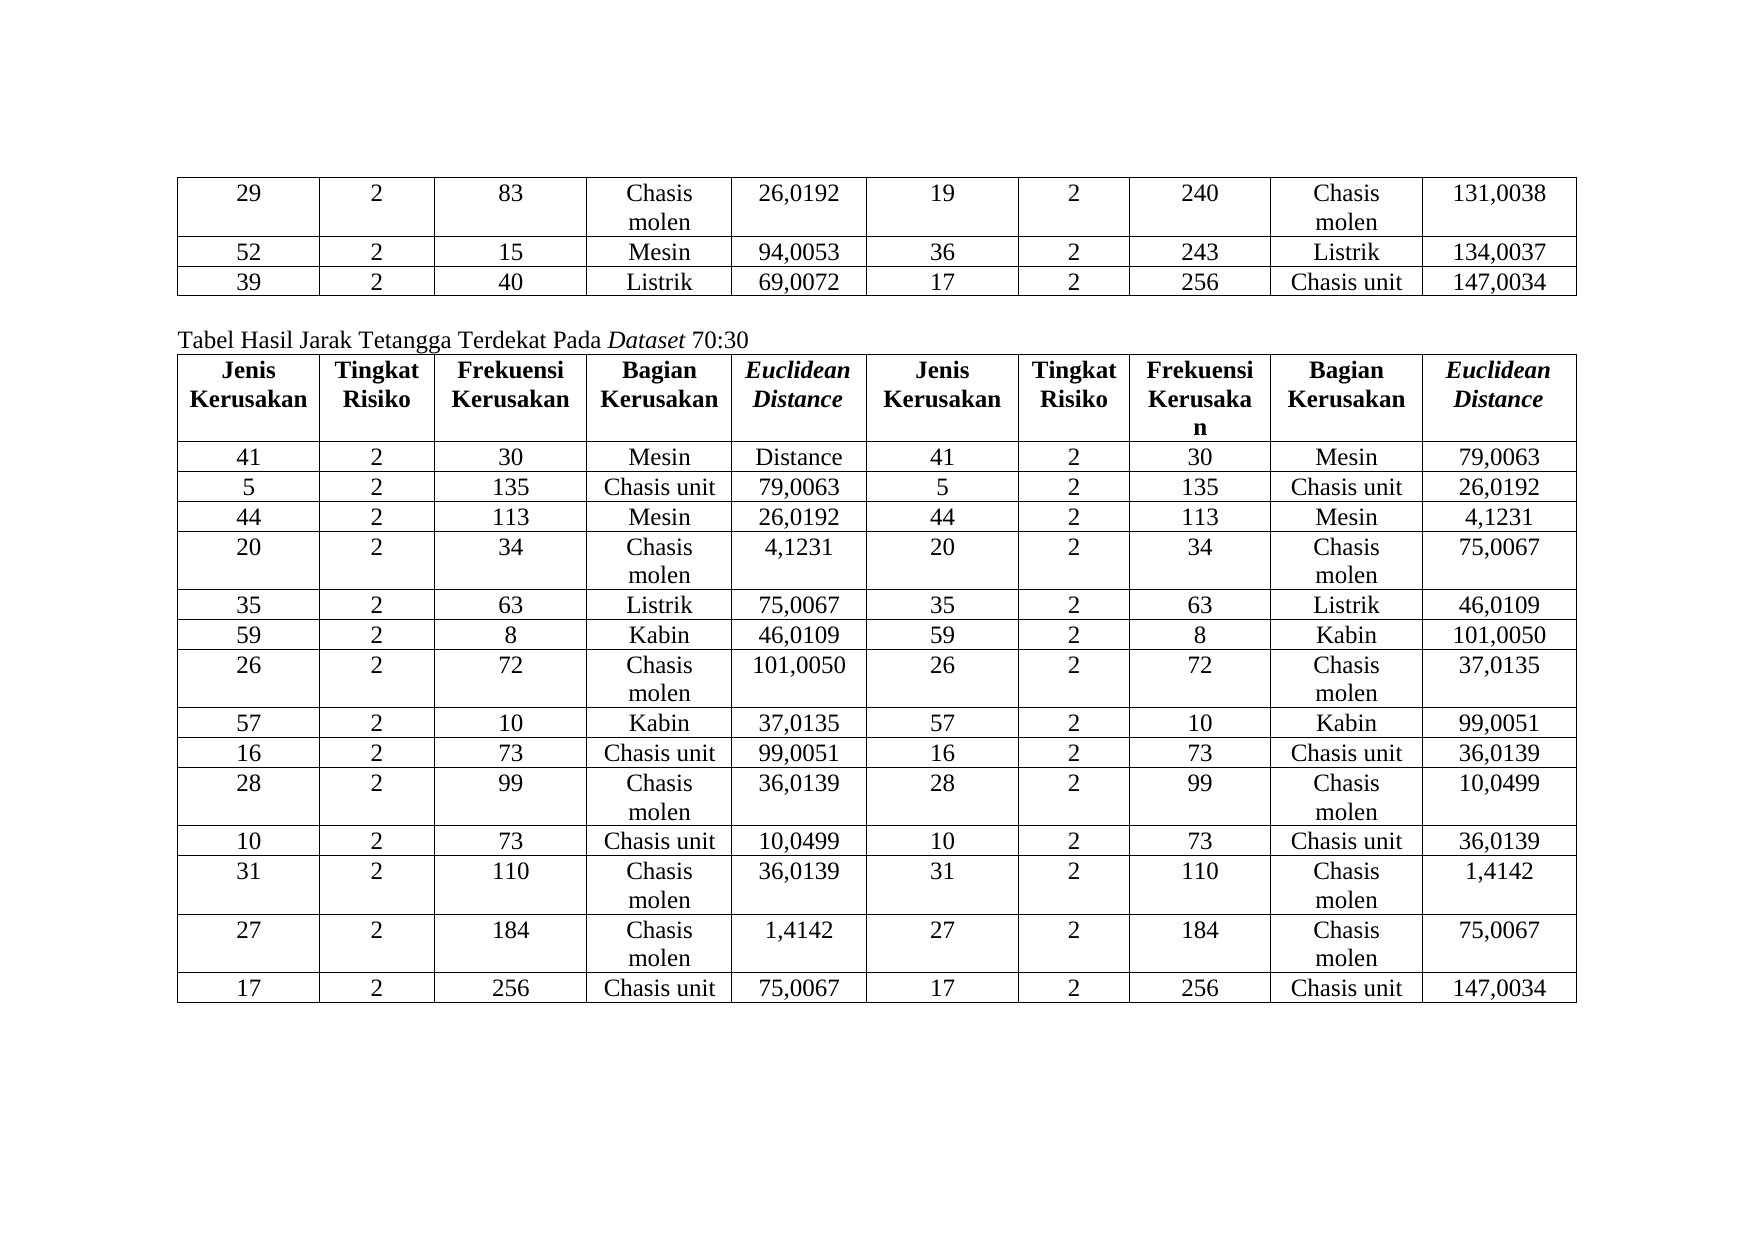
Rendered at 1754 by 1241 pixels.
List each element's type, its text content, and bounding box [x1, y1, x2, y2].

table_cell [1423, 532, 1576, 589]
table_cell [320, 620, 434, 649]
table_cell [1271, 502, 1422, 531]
table_cell 2 [1019, 267, 1129, 295]
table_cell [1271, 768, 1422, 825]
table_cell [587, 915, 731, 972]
table_cell 134,0037 [1423, 237, 1576, 266]
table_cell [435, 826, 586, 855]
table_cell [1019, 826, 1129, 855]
table_cell 52 [178, 237, 319, 266]
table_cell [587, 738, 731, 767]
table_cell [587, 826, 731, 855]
table_cell Chasis molen [1271, 178, 1422, 236]
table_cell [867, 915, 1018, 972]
table_cell 2 [320, 237, 434, 266]
table_cell 135 [1130, 472, 1270, 501]
table_cell Mesin [587, 442, 731, 471]
table_cell 2 [320, 442, 434, 471]
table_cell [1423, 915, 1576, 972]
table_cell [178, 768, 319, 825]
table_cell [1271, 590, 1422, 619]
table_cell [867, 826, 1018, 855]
table_header Bagian Kerusakan [1271, 355, 1422, 441]
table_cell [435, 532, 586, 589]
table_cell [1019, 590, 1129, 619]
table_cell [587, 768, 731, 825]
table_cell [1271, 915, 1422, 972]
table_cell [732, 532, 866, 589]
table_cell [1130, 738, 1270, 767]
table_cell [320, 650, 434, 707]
table_cell 94,0053 [732, 237, 866, 266]
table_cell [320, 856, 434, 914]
table_header Frekuensi Kerusakan [435, 355, 586, 441]
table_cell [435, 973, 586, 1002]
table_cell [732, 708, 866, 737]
table_cell 26,0192 [732, 178, 866, 236]
table_cell 39 [178, 267, 319, 295]
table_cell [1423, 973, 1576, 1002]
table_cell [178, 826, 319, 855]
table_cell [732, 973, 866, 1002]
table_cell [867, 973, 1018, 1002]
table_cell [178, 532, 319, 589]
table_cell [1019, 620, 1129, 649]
table_cell 131,0038 [1423, 178, 1576, 236]
table_cell 36 [867, 237, 1018, 266]
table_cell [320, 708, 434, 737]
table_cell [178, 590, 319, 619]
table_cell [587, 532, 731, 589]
text Tabel Hasil Jarak Tetangga Terdekat Pada Dataset 70:30 [177, 325, 1577, 354]
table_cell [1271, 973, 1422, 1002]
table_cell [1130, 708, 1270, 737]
table_cell 2 [1019, 237, 1129, 266]
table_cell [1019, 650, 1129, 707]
table_cell 2 [1019, 442, 1129, 471]
table_cell 2 [320, 178, 434, 236]
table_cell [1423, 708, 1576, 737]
table_cell 15 [435, 237, 586, 266]
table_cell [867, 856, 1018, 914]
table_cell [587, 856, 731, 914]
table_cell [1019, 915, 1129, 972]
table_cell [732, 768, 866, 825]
table_header Jenis Kerusakan [867, 355, 1018, 441]
table_header Euclidean Distance [732, 355, 866, 441]
table_cell 2 [1019, 178, 1129, 236]
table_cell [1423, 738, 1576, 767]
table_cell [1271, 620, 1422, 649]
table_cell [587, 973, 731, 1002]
table_cell Chasis unit [1271, 472, 1422, 501]
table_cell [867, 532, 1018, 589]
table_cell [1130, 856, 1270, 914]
table_cell 17 [867, 267, 1018, 295]
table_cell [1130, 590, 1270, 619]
table_cell 44 [178, 502, 319, 531]
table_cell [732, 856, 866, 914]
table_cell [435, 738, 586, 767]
table_header Tingkat Risiko [320, 355, 434, 441]
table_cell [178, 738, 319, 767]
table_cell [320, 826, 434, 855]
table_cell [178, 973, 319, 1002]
table_cell Chasis molen [587, 178, 731, 236]
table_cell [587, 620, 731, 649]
table_cell 69,0072 [732, 267, 866, 295]
table_cell 147,0034 [1423, 267, 1576, 295]
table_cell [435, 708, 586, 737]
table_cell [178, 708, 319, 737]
table_cell Mesin [1271, 442, 1422, 471]
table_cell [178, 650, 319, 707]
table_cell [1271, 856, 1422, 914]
table_cell 113 [1130, 502, 1270, 531]
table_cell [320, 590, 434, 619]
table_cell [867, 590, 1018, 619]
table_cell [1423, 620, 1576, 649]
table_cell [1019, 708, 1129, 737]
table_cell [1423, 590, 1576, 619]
table_cell 19 [867, 178, 1018, 236]
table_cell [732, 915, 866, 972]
table_cell Chasis unit [1271, 267, 1422, 295]
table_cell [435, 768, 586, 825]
table_header Frekuensi Kerusakan [1130, 355, 1270, 441]
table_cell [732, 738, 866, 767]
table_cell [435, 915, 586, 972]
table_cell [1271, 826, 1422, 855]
table_cell 83 [435, 178, 586, 236]
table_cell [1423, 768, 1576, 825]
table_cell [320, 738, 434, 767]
table_cell Distance [732, 442, 866, 471]
table_cell 30 [1130, 442, 1270, 471]
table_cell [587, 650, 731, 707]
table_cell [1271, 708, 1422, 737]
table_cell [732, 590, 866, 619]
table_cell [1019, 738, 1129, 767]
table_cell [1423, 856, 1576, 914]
table_cell 243 [1130, 237, 1270, 266]
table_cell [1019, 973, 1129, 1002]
table_cell 256 [1130, 267, 1270, 295]
table_cell 30 [435, 442, 586, 471]
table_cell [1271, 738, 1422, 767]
table_cell 240 [1130, 178, 1270, 236]
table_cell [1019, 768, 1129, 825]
table_cell Listrik [587, 267, 731, 295]
table_cell Mesin [587, 502, 731, 531]
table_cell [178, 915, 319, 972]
table_cell 40 [435, 267, 586, 295]
table_cell 113 [435, 502, 586, 531]
table_cell 2 [320, 267, 434, 295]
table_cell 41 [867, 442, 1018, 471]
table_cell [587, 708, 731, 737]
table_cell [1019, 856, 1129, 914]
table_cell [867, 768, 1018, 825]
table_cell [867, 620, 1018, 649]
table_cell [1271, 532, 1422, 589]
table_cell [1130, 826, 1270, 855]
table_cell 2 [1019, 472, 1129, 501]
table_cell 41 [178, 442, 319, 471]
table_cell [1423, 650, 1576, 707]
table_cell 26,0192 [732, 502, 866, 531]
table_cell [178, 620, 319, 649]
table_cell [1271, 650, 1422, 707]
table_cell 79,0063 [1423, 442, 1576, 471]
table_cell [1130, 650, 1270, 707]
table_header Tingkat Risiko [1019, 355, 1129, 441]
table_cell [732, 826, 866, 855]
table_header Jenis Kerusakan [178, 355, 319, 441]
table_cell Mesin [587, 237, 731, 266]
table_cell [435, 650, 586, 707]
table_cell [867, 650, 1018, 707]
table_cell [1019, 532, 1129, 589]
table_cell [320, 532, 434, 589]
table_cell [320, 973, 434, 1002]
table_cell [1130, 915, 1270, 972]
table_cell 135 [435, 472, 586, 501]
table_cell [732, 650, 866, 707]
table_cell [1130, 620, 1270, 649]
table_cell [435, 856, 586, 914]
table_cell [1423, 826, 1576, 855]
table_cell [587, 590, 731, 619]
table_cell 2 [320, 502, 434, 531]
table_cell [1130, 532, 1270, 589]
table_header Euclidean Distance [1423, 355, 1576, 441]
table_cell 44 [867, 502, 1018, 531]
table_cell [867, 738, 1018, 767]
table_cell 26,0192 [1423, 472, 1576, 501]
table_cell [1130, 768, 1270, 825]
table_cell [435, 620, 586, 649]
table_cell 79,0063 [732, 472, 866, 501]
table_header Bagian Kerusakan [587, 355, 731, 441]
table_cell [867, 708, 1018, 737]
table_cell Chasis unit [587, 472, 731, 501]
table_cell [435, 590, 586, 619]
table_cell 5 [867, 472, 1018, 501]
table_cell Listrik [1271, 237, 1422, 266]
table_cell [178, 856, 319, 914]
table_cell 5 [178, 472, 319, 501]
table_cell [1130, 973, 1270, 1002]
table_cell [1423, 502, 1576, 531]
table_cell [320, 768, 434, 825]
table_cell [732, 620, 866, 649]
table_cell 2 [320, 472, 434, 501]
table_cell 29 [178, 178, 319, 236]
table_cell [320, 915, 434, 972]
table_cell 2 [1019, 502, 1129, 531]
